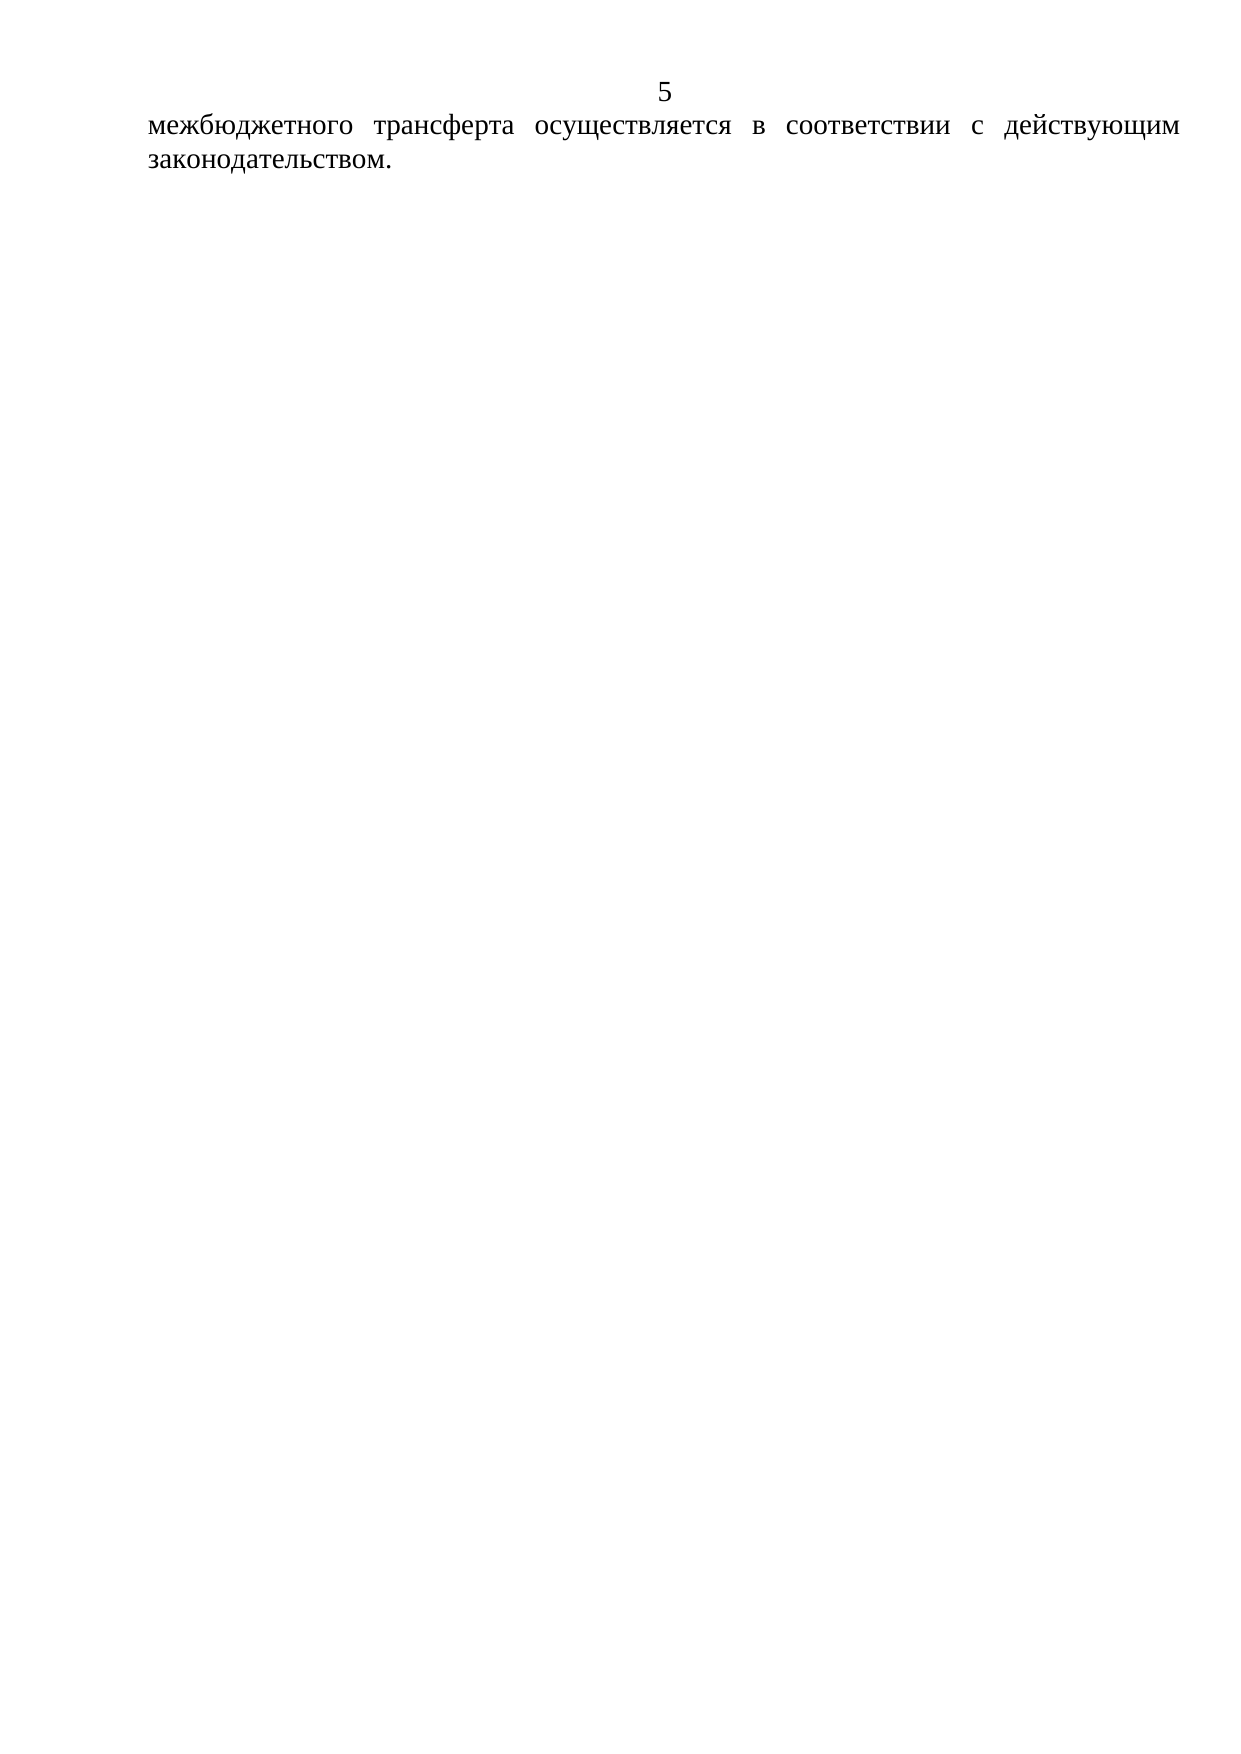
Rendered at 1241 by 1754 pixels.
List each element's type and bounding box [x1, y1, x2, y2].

text [148, 107, 1181, 174]
